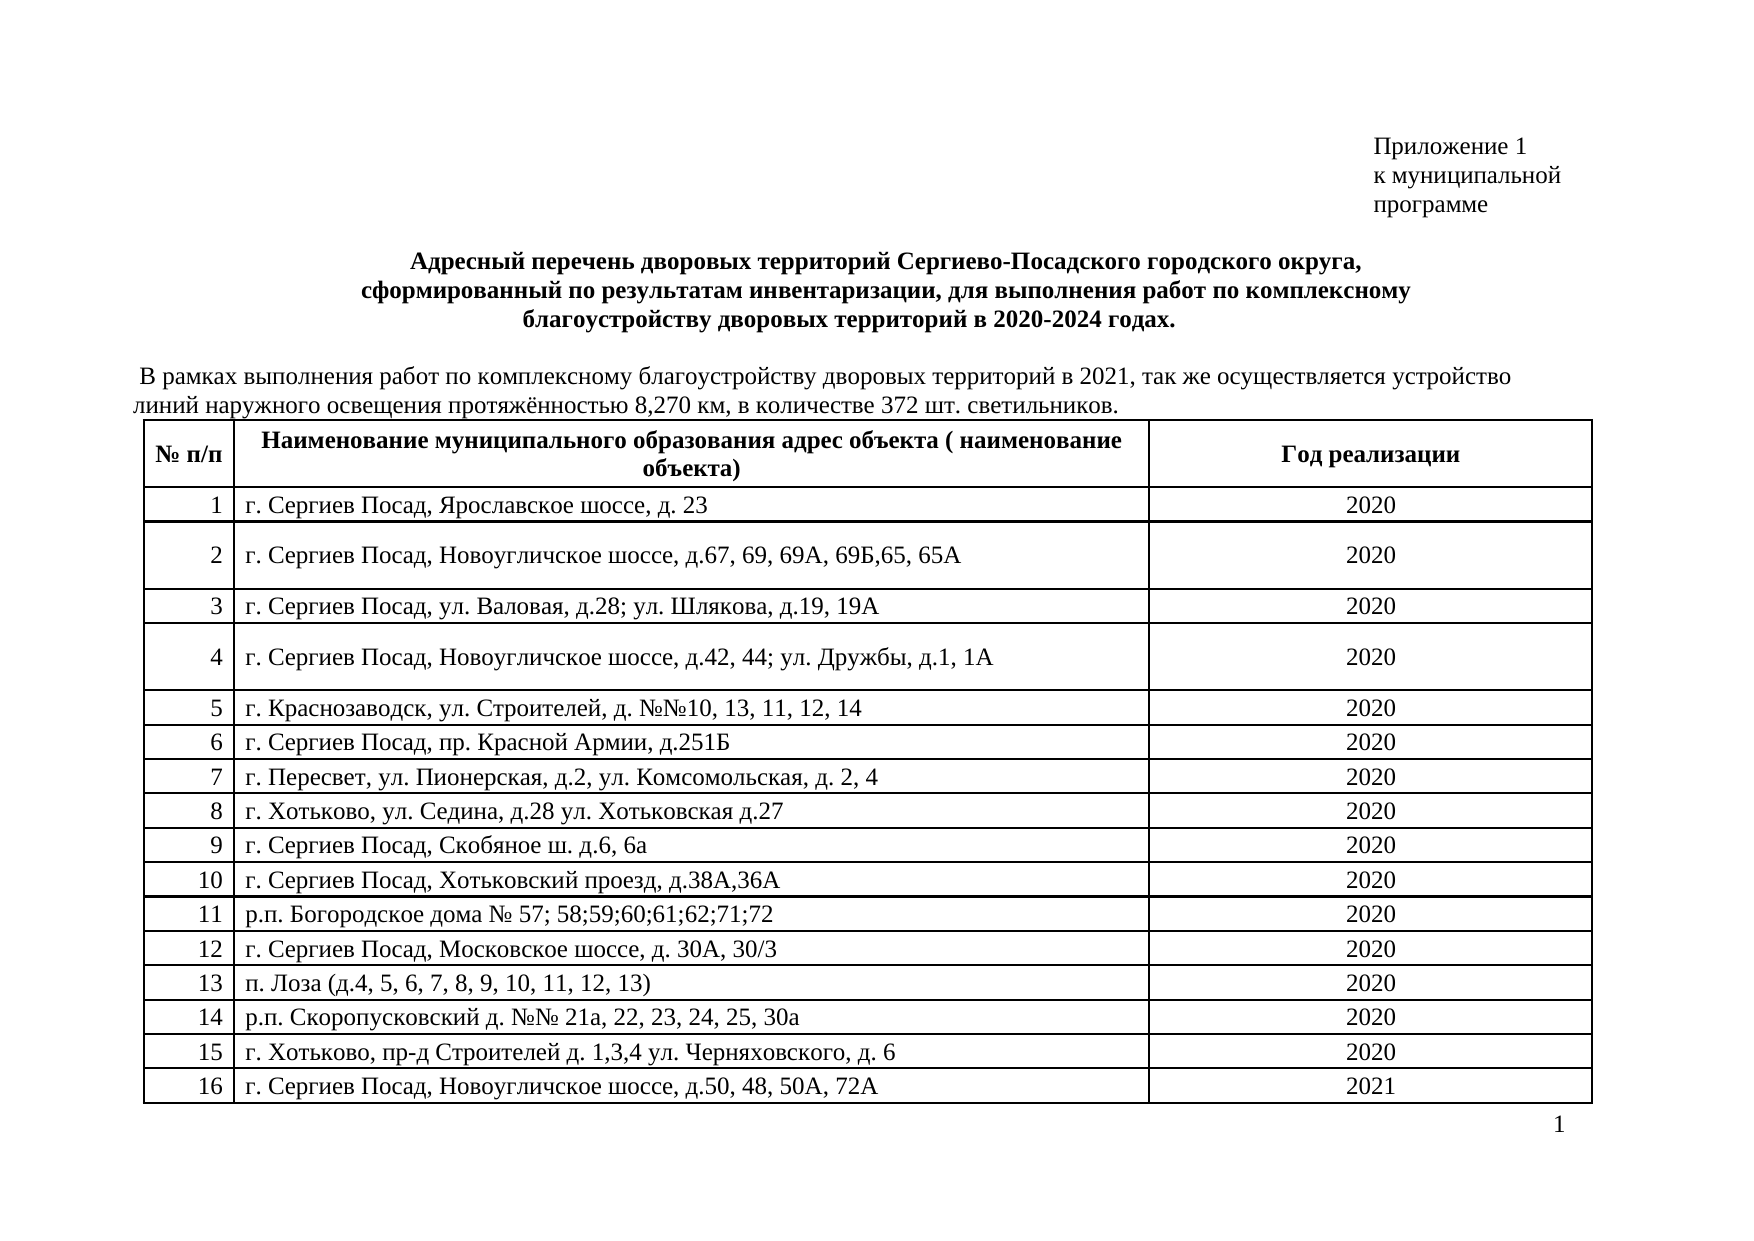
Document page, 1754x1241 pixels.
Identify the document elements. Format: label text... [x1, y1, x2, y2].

text сформированный по результатам инвентаризации, для выполнения работ по комплексному [133, 275, 1565, 304]
table_cell 7 [145, 760, 233, 792]
table_cell 15 [145, 1035, 233, 1067]
table_cell г. Краснозаводск, ул. Строителей, д. №№10, 13, 11, 12, 14 [235, 691, 1148, 723]
table_cell г. Сергиев Посад, Новоугличское шоссе, д.67, 69, 69А, 69Б,65, 65А [235, 523, 1148, 588]
table_cell 14 [145, 1001, 233, 1033]
table_cell г. Сергиев Посад, Новоугличское шоссе, д.42, 44; ул. Дружбы, д.1, 1А [235, 624, 1148, 689]
table_cell 4 [145, 624, 233, 689]
table_cell 1 [145, 488, 233, 520]
table_cell г. Сергиев Посад, пр. Красной Армии, д.251Б [235, 726, 1148, 758]
table_cell 2020 [1150, 898, 1591, 930]
table_header Наименование муниципального образования адрес объекта ( наименование объекта) [235, 421, 1148, 486]
table_cell 2020 [1150, 829, 1591, 861]
table_cell 16 [145, 1069, 233, 1102]
text В рамках выполнения работ по комплексному благоустройству дворовых территорий в 2021, так же осуществляется устройство линий наружного освещения протяжённостью 8,270 км, в количестве 372 шт. светильников. [133, 361, 1565, 419]
table_cell п. Лоза (д.4, 5, 6, 7, 8, 9, 10, 11, 12, 13) [235, 966, 1148, 998]
table_cell 2020 [1150, 590, 1591, 622]
table_cell г. Сергиев Посад, Московское шоссе, д. 30А, 30/3 [235, 932, 1148, 964]
table_cell г. Хотьково, ул. Седина, д.28 ул. Хотьковская д.27 [235, 794, 1148, 827]
table_cell 11 [145, 898, 233, 930]
table_cell 5 [145, 691, 233, 723]
table_cell 9 [145, 829, 233, 861]
table_cell р.п. Скоропусковский д. №№ 21а, 22, 23, 24, 25, 30а [235, 1001, 1148, 1033]
table_cell г. Сергиев Посад, Хотьковский проезд, д.38А,36А [235, 863, 1148, 895]
table_cell г. Сергиев Посад, Скобяное ш. д.6, 6а [235, 829, 1148, 861]
table_cell 2020 [1150, 523, 1591, 588]
text программе [133, 189, 1565, 218]
table_cell г. Сергиев Посад, Новоугличское шоссе, д.50, 48, 50А, 72А [235, 1069, 1148, 1102]
table_cell 2020 [1150, 691, 1591, 723]
table_cell 8 [145, 794, 233, 827]
text Приложение 1 [133, 131, 1565, 160]
text Адресный перечень дворовых территорий Сергиево-Посадского городского округа, [133, 246, 1565, 275]
table_header Год реализации [1150, 421, 1591, 486]
text к муниципальной [133, 160, 1565, 189]
table_cell 2020 [1150, 488, 1591, 520]
table_cell 2020 [1150, 794, 1591, 827]
table_cell 2020 [1150, 726, 1591, 758]
table_cell 12 [145, 932, 233, 964]
table_cell 2020 [1150, 760, 1591, 792]
table_cell 2 [145, 523, 233, 588]
table_cell 2020 [1150, 1001, 1591, 1033]
table_cell г. Хотьково, пр-д Строителей д. 1,3,4 ул. Черняховского, д. 6 [235, 1035, 1148, 1067]
table_cell 2020 [1150, 1035, 1591, 1067]
table_cell р.п. Богородское дома № 57; 58;59;60;61;62;71;72 [235, 898, 1148, 930]
table_cell г. Пересвет, ул. Пионерская, д.2, ул. Комсомольская, д. 2, 4 [235, 760, 1148, 792]
table_header № п/п [145, 421, 233, 486]
table_cell 2021 [1150, 1069, 1591, 1102]
table_cell г. Сергиев Посад, ул. Валовая, д.28; ул. Шлякова, д.19, 19А [235, 590, 1148, 622]
table_cell 2020 [1150, 966, 1591, 998]
text благоустройству дворовых территорий в 2020-2024 годах. [133, 304, 1565, 333]
table_cell 6 [145, 726, 233, 758]
table_cell 2020 [1150, 932, 1591, 964]
table_cell 13 [145, 966, 233, 998]
table_cell г. Сергиев Посад, Ярославское шоссе, д. 23 [235, 488, 1148, 520]
table_cell 2020 [1150, 624, 1591, 689]
table_cell 2020 [1150, 863, 1591, 895]
table_cell 3 [145, 590, 233, 622]
table_cell 10 [145, 863, 233, 895]
